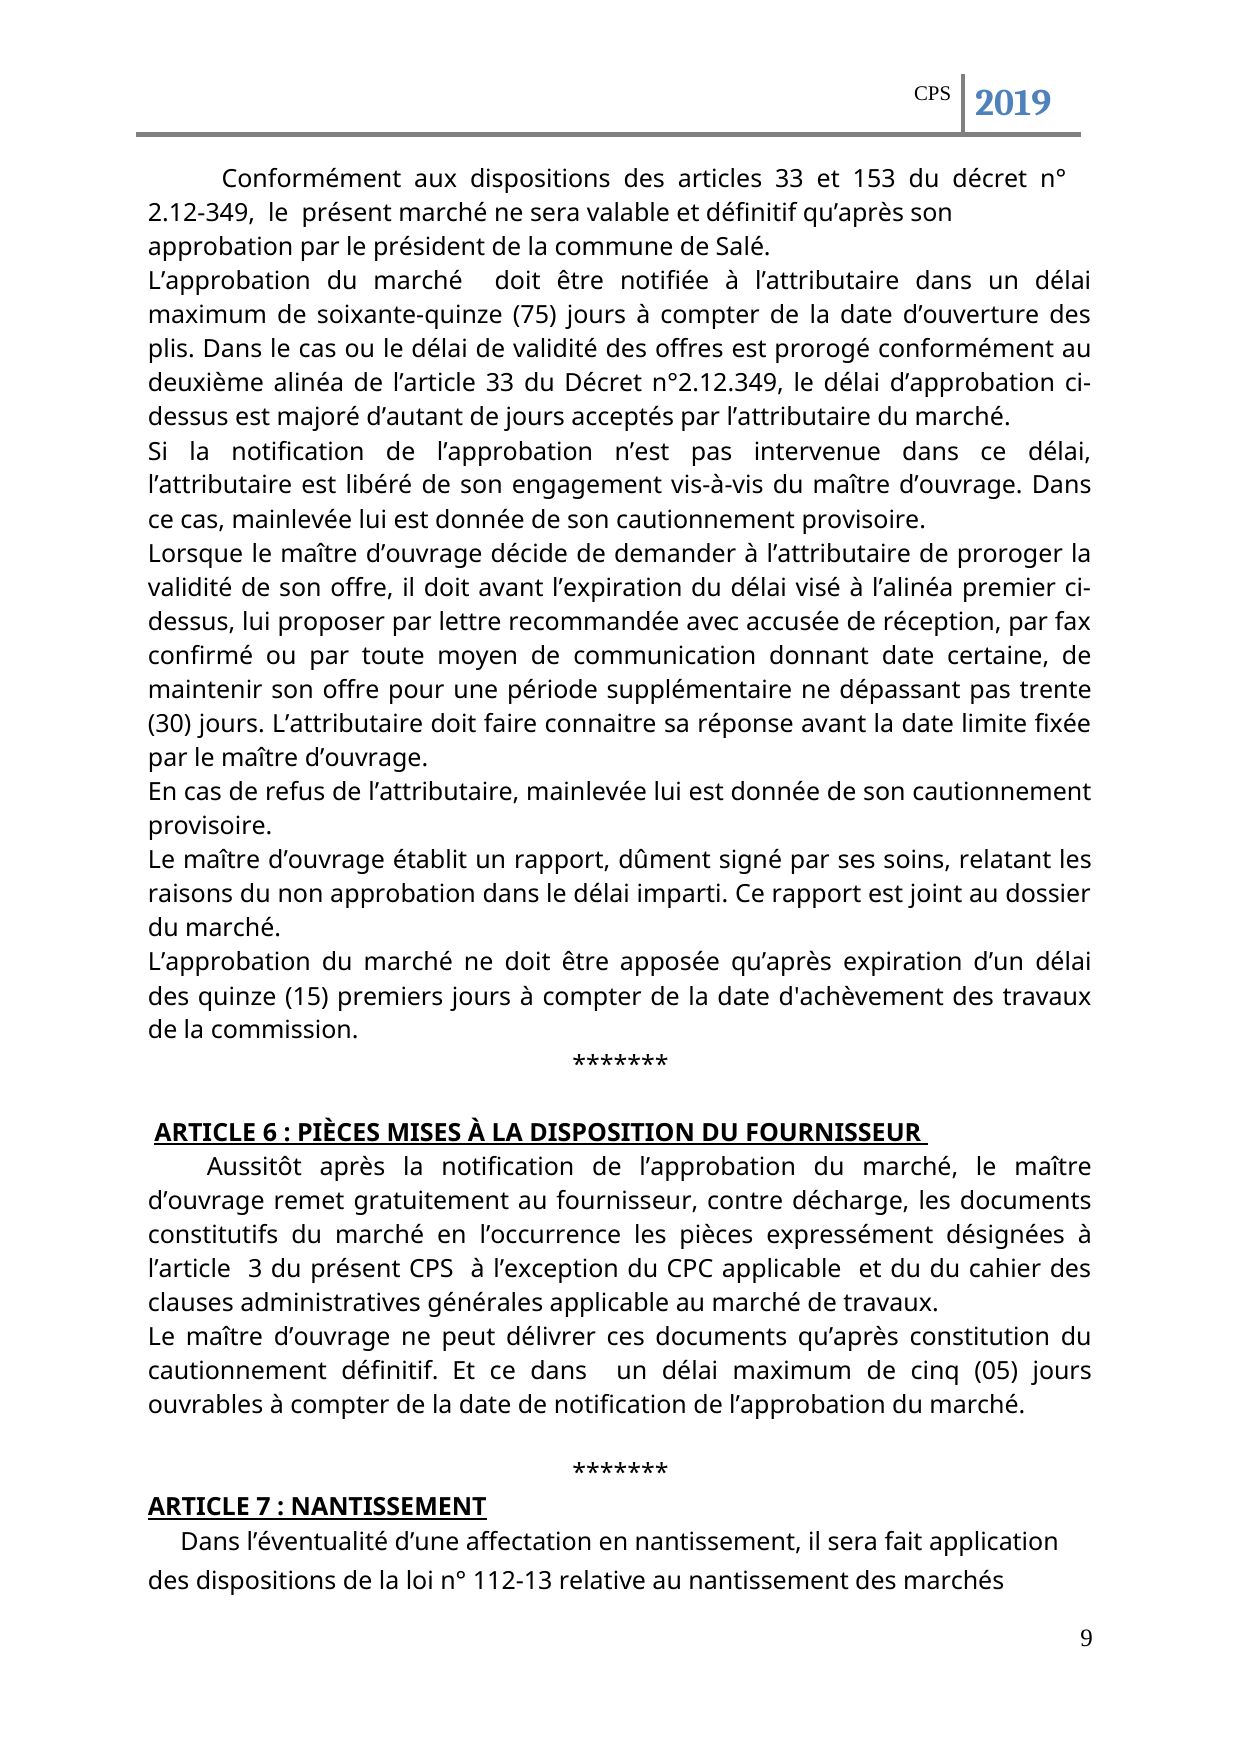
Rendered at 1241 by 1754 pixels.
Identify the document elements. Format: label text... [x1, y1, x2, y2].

text Lorsque le maître d’ouvrage décide de demander à l’attributaire de proroger la validité de son offre, il doit avant l’expiration du délai visé à l’alinéa premier ci-dessus, lui proposer par lettre recommandée avec accusée de réception, par fax confirmé ou par toute moyen de communication donnant date certaine, de maintenir son offre pour une période supplémentaire ne dépassant pas trente (30) jours. L’attributaire doit faire connaitre sa réponse avant la date limite fixée par le maître d’ouvrage. [148, 535, 1093, 774]
text Conformément aux dispositions des articles 33 et 153 du décret n° 2.12-349, le présent marché ne sera valable et définitif qu’après son approbation par le président de la commune de Salé. [148, 161, 1093, 263]
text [148, 1523, 1093, 1596]
text Article 6 : pièces mises à la disposition dU FOURNISSEUR [148, 1114, 1093, 1148]
text ******* [148, 1046, 1093, 1080]
text En cas de refus de l’attributaire, mainlevée lui est donnée de son cautionnement provisoire. [148, 774, 1093, 842]
text L’approbation du marché doit être notifiée à l’attributaire dans un délai maximum de soixante-quinze (75) jours à compter de la date d’ouverture des plis. Dans le cas ou le délai de validité des offres est prorogé conformément au deuxième alinéa de l’article 33 du Décret n°2.12.349, le délai d’approbation ci-dessus est majoré d’autant de jours acceptés par l’attributaire du marché. [148, 263, 1093, 433]
text Aussitôt après la notification de l’approbation du marché, le maître d’ouvrage remet gratuitement au fournisseur, contre décharge, les documents constitutifs du marché en l’occurrence les pièces expressément désignées à l’article 3 du présent CPS à l’exception du CPC applicable et du du cahier des clauses administratives générales applicable au marché de travaux. [148, 1148, 1093, 1319]
text Le maître d’ouvrage ne peut délivrer ces documents qu’après constitution du cautionnement définitif. Et ce dans un délai maximum de cinq (05) jours ouvrables à compter de la date de notification de l’approbation du marché. [148, 1319, 1093, 1421]
text Si la notification de l’approbation n’est pas intervenue dans ce délai, l’attributaire est libéré de son engagement vis-à-vis du maître d’ouvrage. Dans ce cas, mainlevée lui est donnée de son cautionnement provisoire. [148, 433, 1093, 535]
text L’approbation du marché ne doit être apposée qu’après expiration d’un délai des quinze (15) premiers jours à compter de la date d'achèvement des travaux de la commission. [148, 944, 1093, 1046]
text ******* [148, 1455, 1093, 1489]
text Le maître d’ouvrage établit un rapport, dûment signé par ses soins, relatant les raisons du non approbation dans le délai imparti. Ce rapport est joint au dossier du marché. [148, 842, 1093, 944]
text Article 7 : NANTISSEMENT [148, 1489, 1093, 1523]
